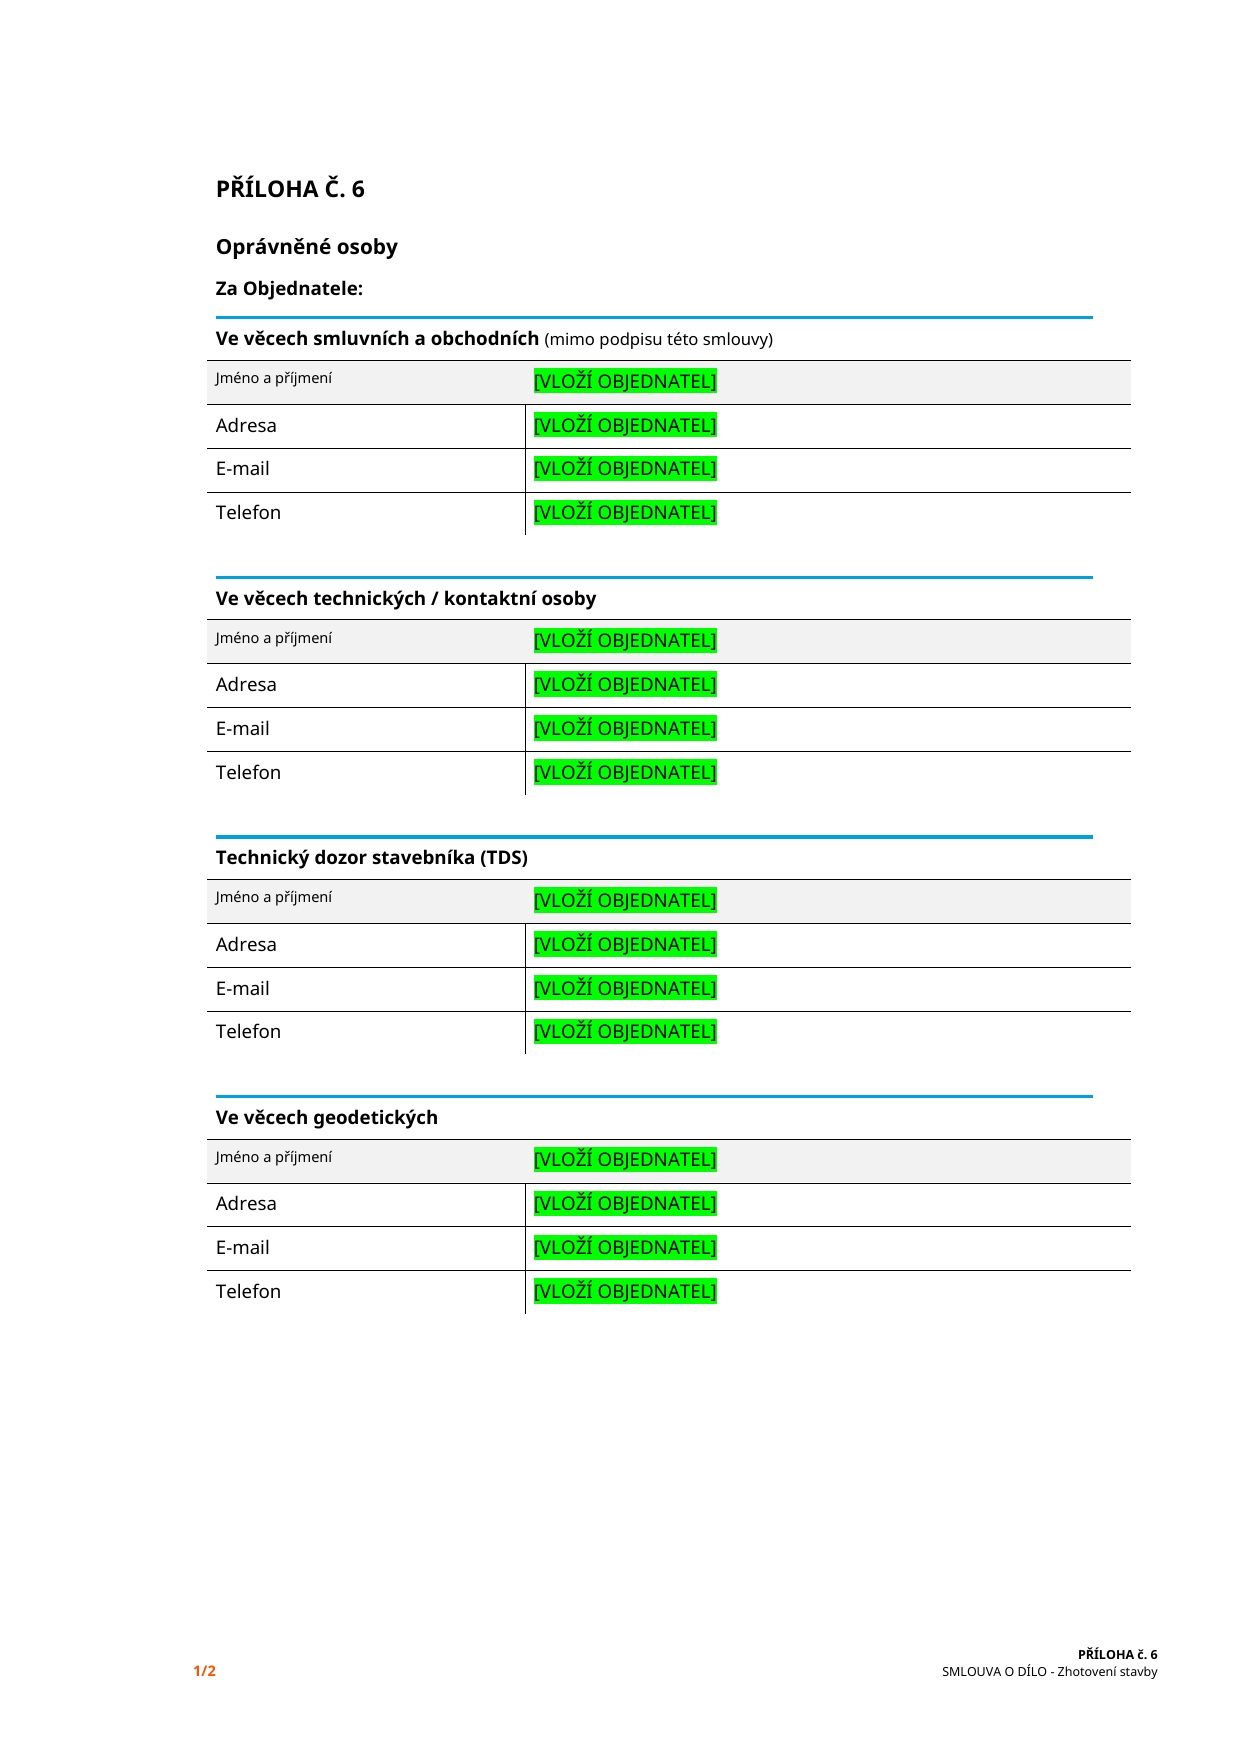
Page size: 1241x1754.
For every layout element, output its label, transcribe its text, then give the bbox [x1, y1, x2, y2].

table_cell Adresa [207, 405, 525, 447]
table_header Jméno a příjmení [207, 1140, 526, 1182]
table_cell [VLOŽÍ OBJEDNATEL] [526, 449, 1131, 491]
table_header [VLOŽÍ OBJEDNATEL] [526, 880, 1131, 923]
table_cell [VLOŽÍ OBJEDNATEL] [526, 708, 1131, 751]
table_header Jméno a příjmení [207, 361, 526, 404]
text Technický dozor stavebníka (TDS) [216, 839, 1093, 870]
table_cell [VLOŽÍ OBJEDNATEL] [526, 405, 1131, 447]
table_cell [VLOŽÍ OBJEDNATEL] [526, 493, 1131, 535]
table_cell Adresa [207, 664, 525, 707]
table_cell Adresa [207, 924, 525, 967]
table_cell [VLOŽÍ OBJEDNATEL] [526, 968, 1131, 1011]
text Oprávněné osoby [216, 232, 1093, 260]
table_cell [VLOŽÍ OBJEDNATEL] [526, 1227, 1131, 1270]
table_header Jméno a příjmení [207, 880, 526, 923]
text Ve věcech geodetických [216, 1098, 1093, 1130]
text Za Objednatele: [216, 276, 1093, 301]
table_cell [VLOŽÍ OBJEDNATEL] [526, 1012, 1131, 1054]
table_cell Telefon [207, 493, 525, 535]
table_header [VLOŽÍ OBJEDNATEL] [526, 620, 1131, 663]
table_cell [VLOŽÍ OBJEDNATEL] [526, 1184, 1131, 1226]
text Ve věcech technických / kontaktní osoby [216, 579, 1093, 611]
text Ve věcech smluvních a obchodních (mimo podpisu této smlouvy) [216, 319, 1093, 351]
table_cell Adresa [207, 1184, 525, 1226]
text Příloha č. 6 [216, 172, 1093, 204]
table_cell [VLOŽÍ OBJEDNATEL] [526, 924, 1131, 967]
table_cell [VLOŽÍ OBJEDNATEL] [526, 664, 1131, 707]
table_cell Telefon [207, 1271, 525, 1314]
table_cell [VLOŽÍ OBJEDNATEL] [526, 752, 1131, 795]
table_header [VLOŽÍ OBJEDNATEL] [526, 1140, 1131, 1182]
table_cell E-mail [207, 968, 525, 1011]
table_cell Telefon [207, 752, 525, 795]
table_header [VLOŽÍ OBJEDNATEL] [526, 361, 1131, 404]
table_cell E-mail [207, 449, 525, 491]
table_cell [VLOŽÍ OBJEDNATEL] [526, 1271, 1131, 1314]
table_header Jméno a příjmení [207, 620, 526, 663]
table_cell Telefon [207, 1012, 525, 1054]
table_cell E-mail [207, 1227, 525, 1270]
table_cell E-mail [207, 708, 525, 751]
